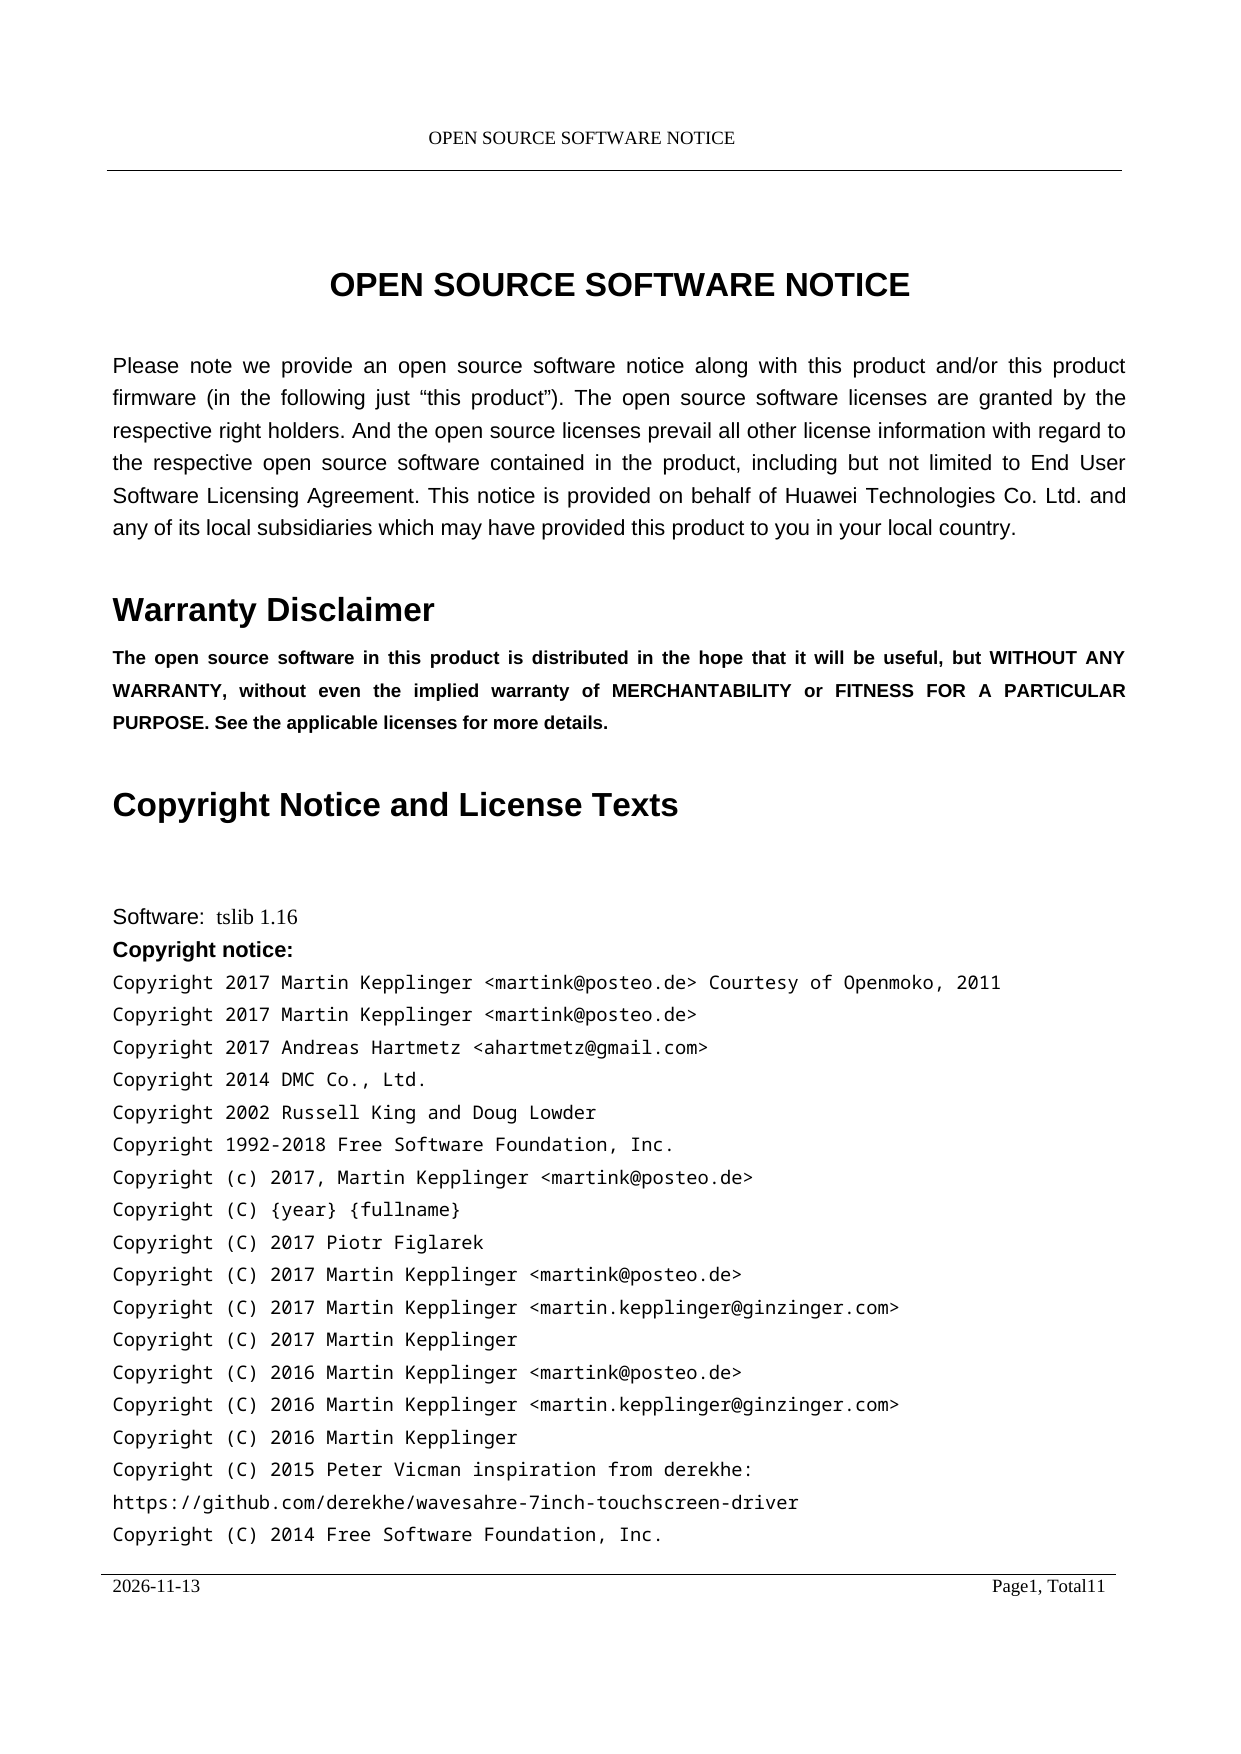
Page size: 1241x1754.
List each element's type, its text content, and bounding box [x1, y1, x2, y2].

text Copyright 2017 Andreas Hartmetz <ahartmetz@gmail.com> [112, 1031, 1128, 1063]
text Copyright (c) 2017, Martin Kepplinger <martink@posteo.de> [112, 1161, 1128, 1193]
text Copyright (C) 2017 Piotr Figlarek [112, 1226, 1128, 1258]
text Copyright Notice and License Texts [112, 771, 1128, 836]
text Copyright (C) 2016 Martin Kepplinger <martink@posteo.de> [112, 1356, 1128, 1388]
text Copyright 2014 DMC Co., Ltd. [112, 1063, 1128, 1096]
text The open source software in this product is distributed in the hope that it will be useful, but WITHOUT ANY WARRANTY, without even the implied warranty of MERCHANTABILITY or FITNESS FOR A PARTICULAR PURPOSE. See the applicable licenses for more details. [112, 641, 1128, 739]
text Copyright (C) {year} {fullname} [112, 1193, 1128, 1226]
text Copyright 1992-2018 Free Software Foundation, Inc. [112, 1128, 1128, 1161]
text Copyright (C) 2017 Martin Kepplinger [112, 1323, 1128, 1356]
text Please note we provide an open source software notice along with this product and/or this product firmware (in the following just “this product”). The open source software licenses are granted by the respective right holders. And the open source licenses prevail all other license information with regard to the respective open source software contained in the product, including but not limited to End User Software Licensing Agreement. This notice is provided on behalf of Huawei Technologies Co. Ltd. and any of its local subsidiaries which may have provided this product to you in your local country. [112, 349, 1128, 544]
text Copyright (C) 2016 Martin Kepplinger [112, 1421, 1128, 1453]
text Copyright (C) 2017 Martin Kepplinger <martin.kepplinger@ginzinger.com> [112, 1291, 1128, 1323]
text Copyright 2017 Martin Kepplinger <martink@posteo.de> [112, 998, 1128, 1031]
text Copyright (C) 2016 Martin Kepplinger <martin.kepplinger@ginzinger.com> [112, 1388, 1128, 1421]
text Warranty Disclaimer [112, 576, 1128, 641]
text Copyright 2002 Russell King and Doug Lowder [112, 1096, 1128, 1128]
text OPEN SOURCE SOFTWARE NOTICE [112, 251, 1128, 316]
text Software: tslib 1.16 [112, 901, 1128, 933]
text Copyright 2017 Martin Kepplinger <martink@posteo.de> Courtesy of Openmoko, 2011 [112, 966, 1128, 998]
text Copyright (C) 2015 Peter Vicman inspiration from derekhe: https://github.com/derekhe/wavesahre-7inch-touchscreen-driver [112, 1453, 1128, 1518]
text Copyright (C) 2017 Martin Kepplinger <martink@posteo.de> [112, 1258, 1128, 1291]
text Copyright (C) 2014 Free Software Foundation, Inc. [112, 1518, 1128, 1551]
text Copyright notice: [112, 933, 1128, 966]
